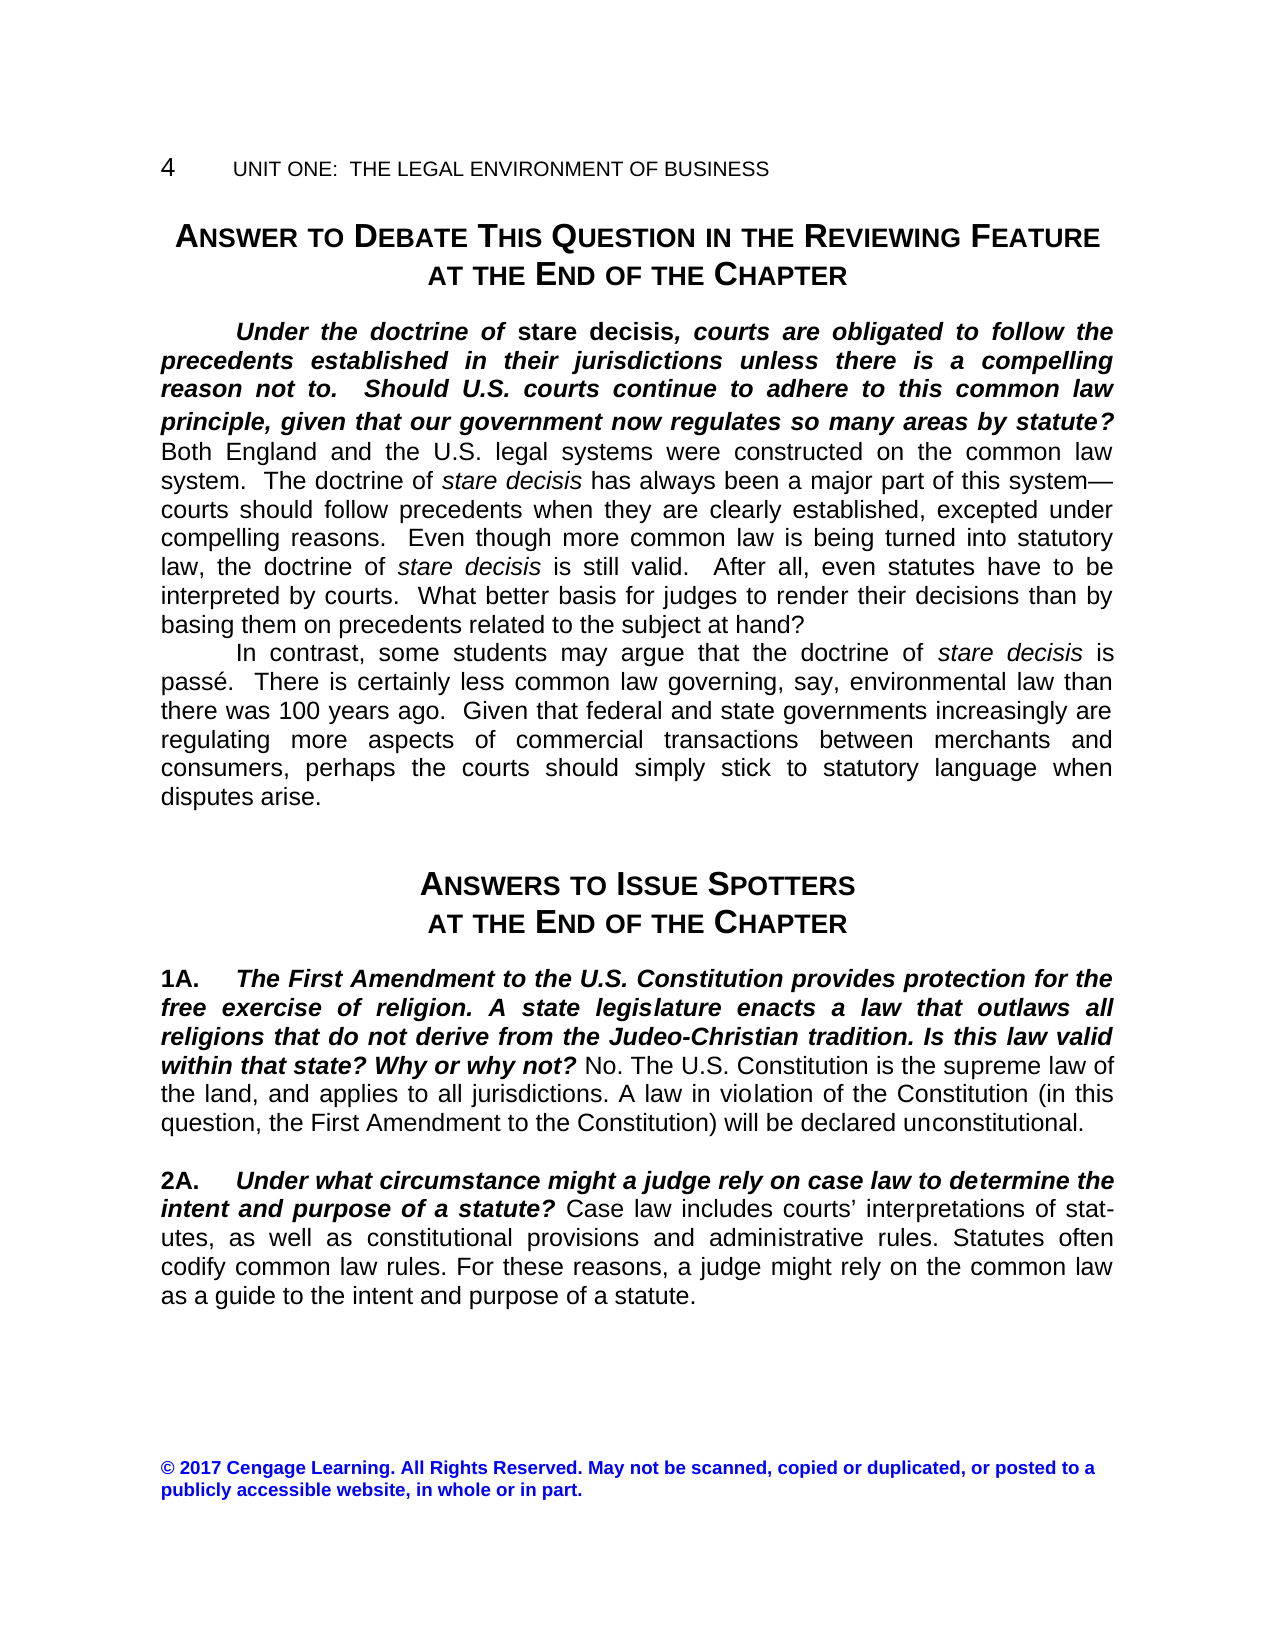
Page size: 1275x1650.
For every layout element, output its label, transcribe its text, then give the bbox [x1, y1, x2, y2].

text Answer to Debate This Question in the Reviewing Feature [161, 216, 1114, 254]
text at the End of the Chapter [161, 254, 1114, 293]
text In contrast, some students may argue that the doctrine of stare decisis is passé. There is certainly less common law governing, say, environmental law than there was 100 years ago. Given that federal and state governments increasingly are regulating more aspects of commercial transactions between merchants and consumers, perhaps the courts should simply stick to statutory language when disputes arise. [161, 638, 1114, 811]
text at the End of the Chapter [161, 902, 1114, 941]
text 1A. The First Amendment to the U.S. Constitution provides protection for the free exercise of religion. A state legislature enacts a law that outlaws all religions that do not derive from the Judeo-Christian tradition. Is this law valid within that state? Why or why not? No. The U.S. Constitution is the supreme law of the land, and applies to all jurisdictions. A law in violation of the Constitution (in this question, the First Amendment to the Constitution) will be declared unconstitutional. [161, 964, 1114, 1137]
text 2A. Under what circumstance might a judge rely on case law to determine the intent and purpose of a statute? Case law includes courts’ interpretations of statutes, as well as constitutional provisions and administrative rules. Statutes often codify common law rules. For these reasons, a judge might rely on the common law as a guide to the intent and purpose of a statute. [161, 1166, 1114, 1309]
text Under the doctrine of stare decisis, courts are obligated to follow the precedents established in their jurisdictions unless there is a compelling reason not to. Should U.S. courts continue to adhere to this common law principle, given that our government now regulates so many areas by statute? Both England and the U.S. legal systems were constructed on the common law system. The doctrine of stare decisis has always been a major part of this system—courts should follow precedents when they are clearly established, excepted under compelling reasons. Even though more common law is being turned into statutory law, the doctrine of stare decisis is still valid. After all, even statutes have to be interpreted by courts. What better basis for judges to render their decisions than by basing them on precedents related to the subject at hand? [161, 317, 1114, 638]
text Answers to Issue Spotters [161, 864, 1114, 902]
